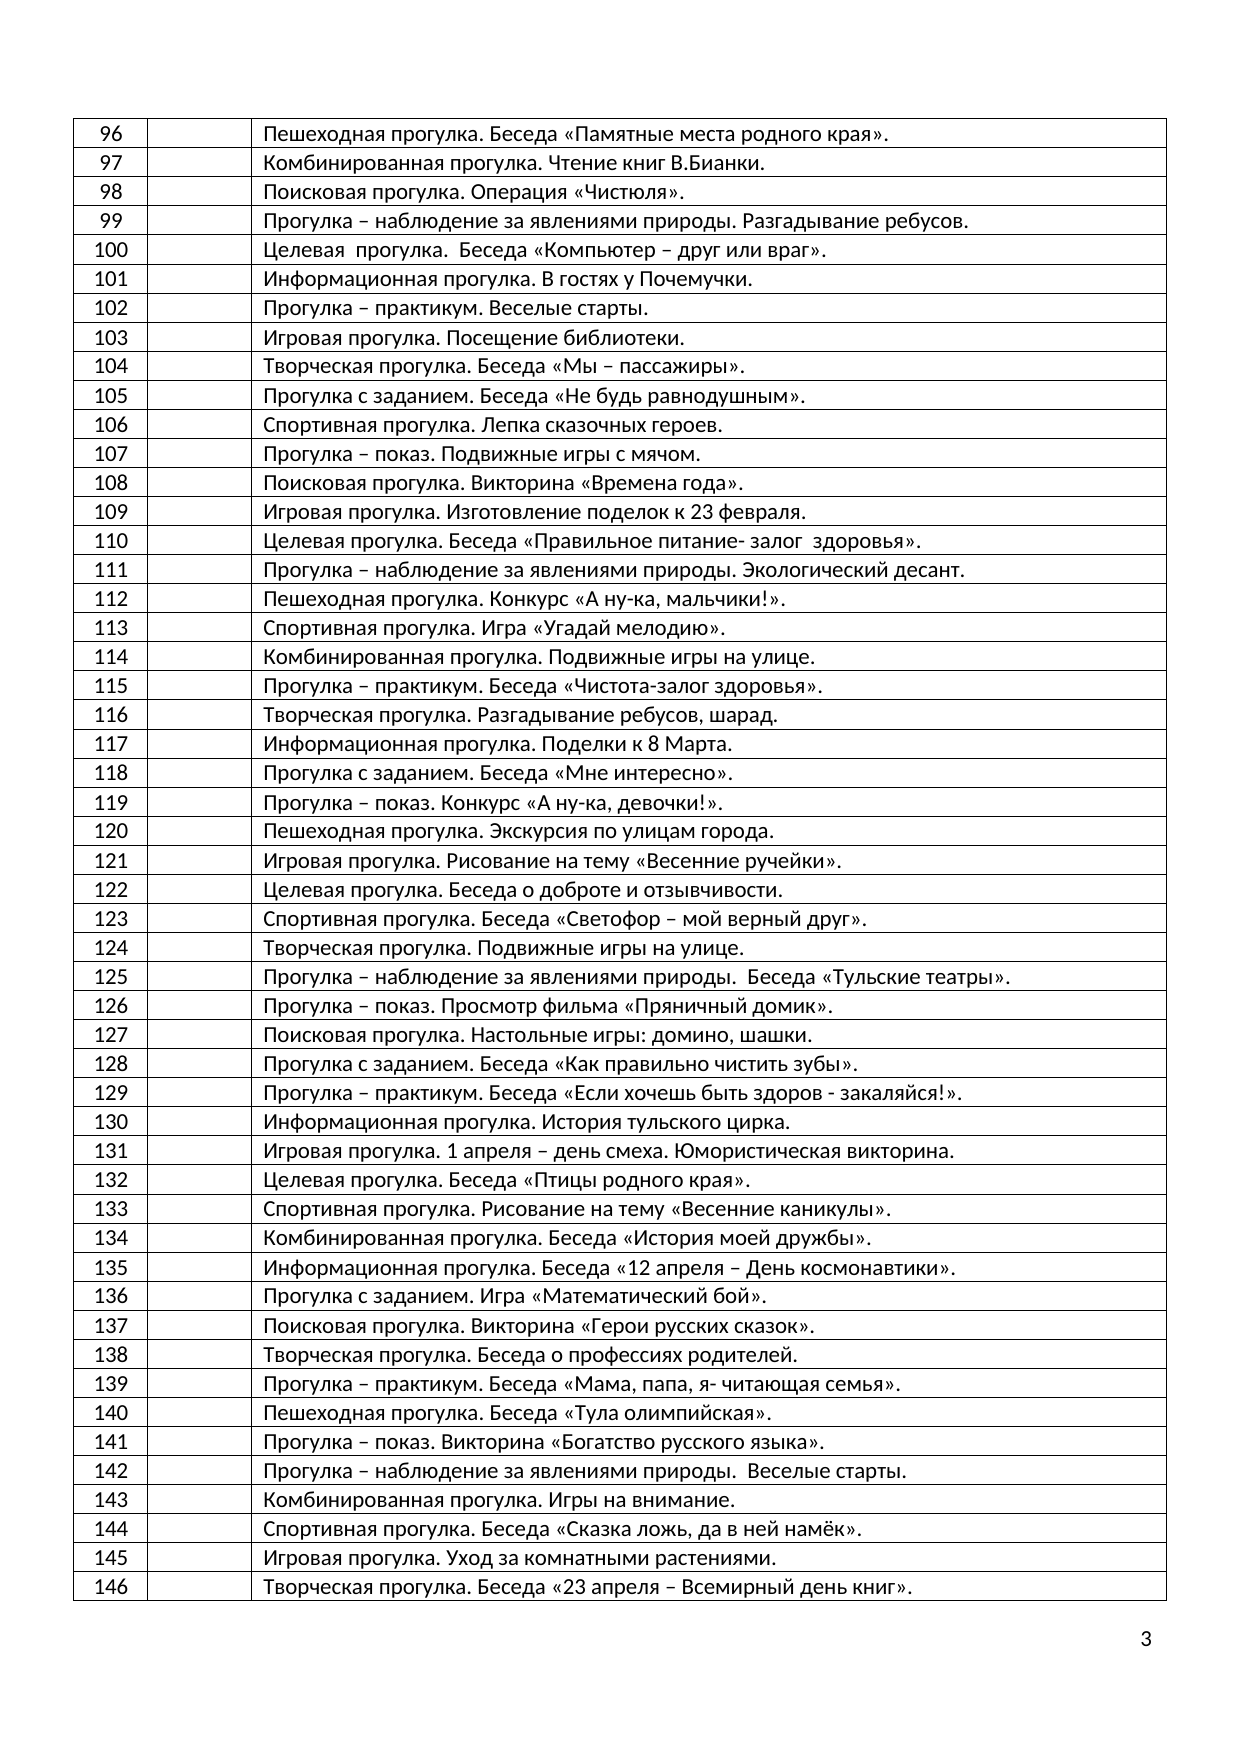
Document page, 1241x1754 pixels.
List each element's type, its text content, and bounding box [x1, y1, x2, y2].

table_cell 140 [74, 1398, 147, 1426]
table_cell 137 [74, 1311, 147, 1339]
table_cell Комбинированная прогулка. Подвижные игры на улице. [252, 642, 1166, 670]
table_cell 112 [74, 584, 147, 612]
table_cell [148, 1543, 251, 1571]
table_cell Информационная прогулка. История тульского цирка. [252, 1107, 1166, 1135]
table_cell [148, 788, 251, 816]
table_cell 142 [74, 1456, 147, 1484]
table_cell [148, 1514, 251, 1542]
table_cell Прогулка – наблюдение за явлениями природы. Веселые старты. [252, 1456, 1166, 1484]
table_cell [148, 1136, 251, 1164]
table_cell [148, 846, 251, 874]
table_cell 115 [74, 671, 147, 699]
table_cell 114 [74, 642, 147, 670]
table_cell [148, 1078, 251, 1106]
table_cell Прогулка – практикум. Веселые старты. [252, 294, 1166, 322]
table_cell [148, 1195, 251, 1222]
table_cell [148, 1020, 251, 1048]
table_cell Целевая прогулка. Беседа «Компьютер – друг или враг». [252, 235, 1166, 263]
table_cell Поисковая прогулка. Викторина «Герои русских сказок». [252, 1311, 1166, 1339]
table_cell Игровая прогулка. Изготовление поделок к 23 февраля. [252, 497, 1166, 525]
table_cell Спортивная прогулка. Беседа «Светофор – мой верный друг». [252, 904, 1166, 932]
table_cell Пешеходная прогулка. Экскурсия по улицам города. [252, 817, 1166, 845]
table_cell [148, 1427, 251, 1455]
table_cell [148, 1398, 251, 1426]
table_cell Целевая прогулка. Беседа «Правильное питание- залог здоровья». [252, 526, 1166, 554]
table_cell [148, 555, 251, 583]
table_cell Игровая прогулка. 1 апреля – день смеха. Юмористическая викторина. [252, 1136, 1166, 1164]
table_cell 139 [74, 1369, 147, 1397]
table_cell Комбинированная прогулка. Беседа «История моей дружбы». [252, 1224, 1166, 1252]
table_cell 122 [74, 875, 147, 903]
table_cell [148, 1253, 251, 1281]
table_cell 120 [74, 817, 147, 845]
table_cell [148, 352, 251, 380]
table_cell 132 [74, 1165, 147, 1193]
table_cell Информационная прогулка. Беседа «12 апреля – День космонавтики». [252, 1253, 1166, 1281]
table_cell [148, 904, 251, 932]
table_cell Прогулка – наблюдение за явлениями природы. Разгадывание ребусов. [252, 206, 1166, 234]
table_cell Информационная прогулка. Поделки к 8 Марта. [252, 730, 1166, 757]
table_cell 107 [74, 439, 147, 467]
table_cell [148, 642, 251, 670]
table_cell 113 [74, 613, 147, 641]
table_cell [148, 1456, 251, 1484]
table_cell Прогулка – показ. Подвижные игры с мячом. [252, 439, 1166, 467]
table_cell Творческая прогулка. Подвижные игры на улице. [252, 933, 1166, 961]
table_cell 98 [74, 177, 147, 205]
table_cell [148, 119, 251, 147]
table_cell Игровая прогулка. Уход за комнатными растениями. [252, 1543, 1166, 1571]
table_cell [148, 235, 251, 263]
table_cell Игровая прогулка. Посещение библиотеки. [252, 323, 1166, 351]
table_cell [148, 1165, 251, 1193]
table_cell Целевая прогулка. Беседа о доброте и отзывчивости. [252, 875, 1166, 903]
table_cell 124 [74, 933, 147, 961]
table_cell 128 [74, 1049, 147, 1077]
table_cell 104 [74, 352, 147, 380]
table_cell 130 [74, 1107, 147, 1135]
table_cell [148, 730, 251, 757]
table_cell [148, 584, 251, 612]
table_cell 111 [74, 555, 147, 583]
table_cell Прогулка с заданием. Игра «Математический бой». [252, 1282, 1166, 1310]
table_cell 123 [74, 904, 147, 932]
table_cell Поисковая прогулка. Викторина «Времена года». [252, 468, 1166, 496]
table_cell Пешеходная прогулка. Беседа «Тула олимпийская». [252, 1398, 1166, 1426]
table_cell [148, 759, 251, 787]
table_cell 105 [74, 381, 147, 409]
table_cell 136 [74, 1282, 147, 1310]
table_cell [148, 206, 251, 234]
table_cell 117 [74, 730, 147, 757]
table_cell Прогулка с заданием. Беседа «Не будь равнодушным». [252, 381, 1166, 409]
table_cell 101 [74, 265, 147, 292]
table_cell 100 [74, 235, 147, 263]
table_cell Поисковая прогулка. Настольные игры: домино, шашки. [252, 1020, 1166, 1048]
table_cell [148, 148, 251, 176]
table_cell [148, 497, 251, 525]
table_cell Прогулка – показ. Викторина «Богатство русского языка». [252, 1427, 1166, 1455]
table_cell 135 [74, 1253, 147, 1281]
table_cell Прогулка – наблюдение за явлениями природы. Экологический десант. [252, 555, 1166, 583]
table_cell Прогулка – показ. Просмотр фильма «Пряничный домик». [252, 991, 1166, 1019]
table_cell 146 [74, 1572, 147, 1600]
table_cell Целевая прогулка. Беседа «Птицы родного края». [252, 1165, 1166, 1193]
table_cell Прогулка – практикум. Беседа «Если хочешь быть здоров - закаляйся!». [252, 1078, 1166, 1106]
table_cell 144 [74, 1514, 147, 1542]
table_cell [148, 1369, 251, 1397]
table_cell Прогулка с заданием. Беседа «Мне интересно». [252, 759, 1166, 787]
table_cell 106 [74, 410, 147, 438]
table_cell Игровая прогулка. Рисование на тему «Весенние ручейки». [252, 846, 1166, 874]
table_cell 99 [74, 206, 147, 234]
table_cell Информационная прогулка. В гостях у Почемучки. [252, 265, 1166, 292]
table_cell Спортивная прогулка. Игра «Угадай мелодию». [252, 613, 1166, 641]
table_cell Творческая прогулка. Беседа «Мы – пассажиры». [252, 352, 1166, 380]
table_cell [148, 700, 251, 728]
table_cell 138 [74, 1340, 147, 1368]
table_cell Пешеходная прогулка. Конкурс «А ну-ка, мальчики!». [252, 584, 1166, 612]
table_cell Спортивная прогулка. Беседа «Сказка ложь, да в ней намёк». [252, 1514, 1166, 1542]
table_cell [148, 381, 251, 409]
table_cell [148, 439, 251, 467]
table_cell [148, 875, 251, 903]
table_cell Творческая прогулка. Разгадывание ребусов, шарад. [252, 700, 1166, 728]
table_cell [148, 323, 251, 351]
table_cell [148, 1049, 251, 1077]
table_cell [148, 991, 251, 1019]
table_cell Творческая прогулка. Беседа «23 апреля – Всемирный день книг». [252, 1572, 1166, 1600]
table_cell Прогулка – наблюдение за явлениями природы. Беседа «Тульские театры». [252, 962, 1166, 990]
table_cell [148, 1282, 251, 1310]
table_cell [148, 526, 251, 554]
table_cell 131 [74, 1136, 147, 1164]
table_cell 141 [74, 1427, 147, 1455]
table_cell 118 [74, 759, 147, 787]
table_cell 102 [74, 294, 147, 322]
table_cell 143 [74, 1485, 147, 1513]
table_cell [148, 1107, 251, 1135]
table_cell [148, 294, 251, 322]
table_cell 97 [74, 148, 147, 176]
table_cell [148, 1572, 251, 1600]
table_cell 129 [74, 1078, 147, 1106]
table_cell [148, 933, 251, 961]
table_cell Поисковая прогулка. Операция «Чистюля». [252, 177, 1166, 205]
table_cell [148, 177, 251, 205]
table_cell 119 [74, 788, 147, 816]
table_cell [148, 671, 251, 699]
table_cell [148, 817, 251, 845]
table_cell Прогулка – практикум. Беседа «Чистота-залог здоровья». [252, 671, 1166, 699]
table_cell 109 [74, 497, 147, 525]
table_cell 121 [74, 846, 147, 874]
table_cell 116 [74, 700, 147, 728]
table_cell 134 [74, 1224, 147, 1252]
table_cell [148, 613, 251, 641]
table_cell [148, 410, 251, 438]
table_cell 127 [74, 1020, 147, 1048]
table_cell Спортивная прогулка. Рисование на тему «Весенние каникулы». [252, 1195, 1166, 1222]
table_cell Творческая прогулка. Беседа о профессиях родителей. [252, 1340, 1166, 1368]
table_cell 96 [74, 119, 147, 147]
table_cell [148, 468, 251, 496]
table_cell [148, 1340, 251, 1368]
table_cell 126 [74, 991, 147, 1019]
table_cell Комбинированная прогулка. Игры на внимание. [252, 1485, 1166, 1513]
table_cell [148, 1311, 251, 1339]
table_cell 108 [74, 468, 147, 496]
table_cell 125 [74, 962, 147, 990]
table_cell 110 [74, 526, 147, 554]
table_cell 103 [74, 323, 147, 351]
table_cell [148, 962, 251, 990]
table_cell Прогулка с заданием. Беседа «Как правильно чистить зубы». [252, 1049, 1166, 1077]
table_cell 133 [74, 1195, 147, 1222]
table_cell Спортивная прогулка. Лепка сказочных героев. [252, 410, 1166, 438]
table_cell [148, 265, 251, 292]
table_cell Комбинированная прогулка. Чтение книг В.Бианки. [252, 148, 1166, 176]
table_cell [148, 1485, 251, 1513]
table_cell Прогулка – показ. Конкурс «А ну-ка, девочки!». [252, 788, 1166, 816]
table_cell Пешеходная прогулка. Беседа «Памятные места родного края». [252, 119, 1166, 147]
table_cell 145 [74, 1543, 147, 1571]
table_cell [148, 1224, 251, 1252]
table_cell Прогулка – практикум. Беседа «Мама, папа, я- читающая семья». [252, 1369, 1166, 1397]
